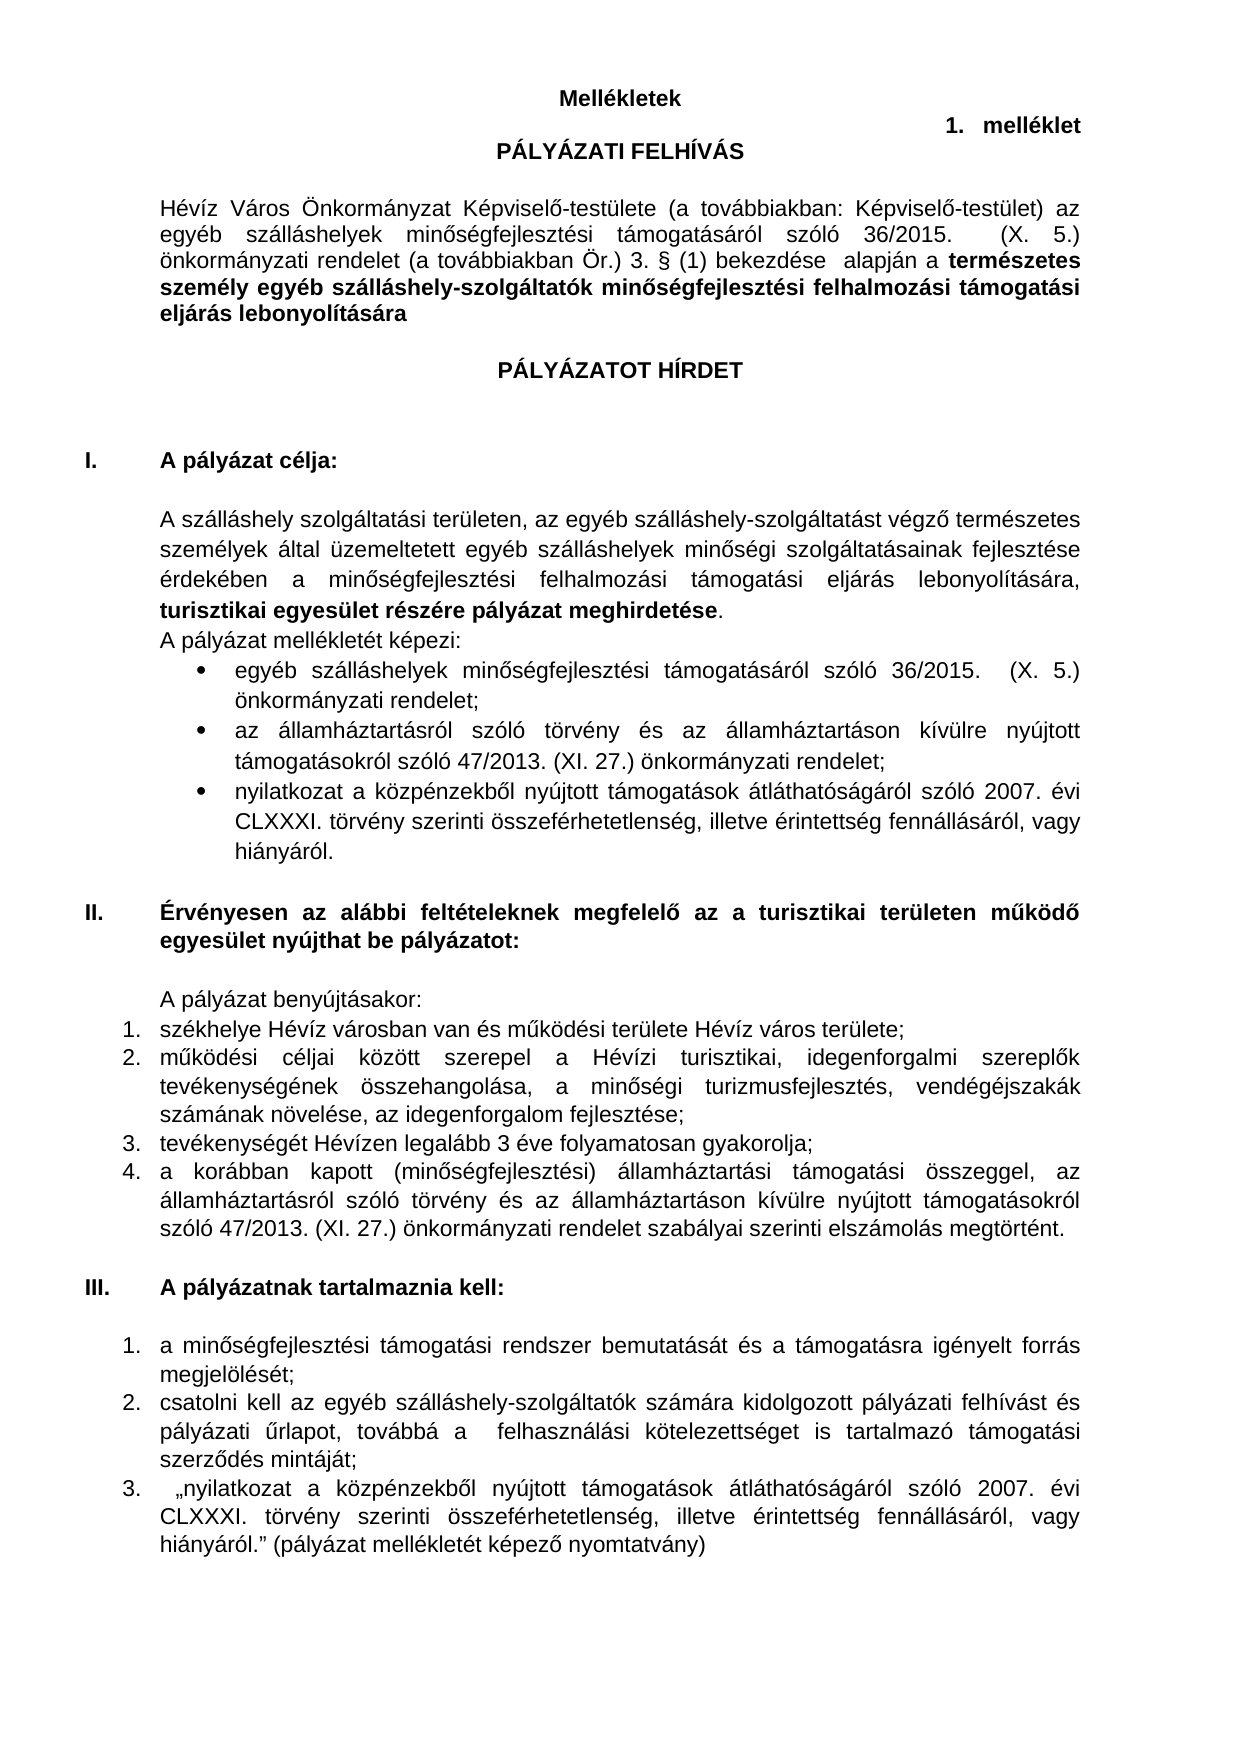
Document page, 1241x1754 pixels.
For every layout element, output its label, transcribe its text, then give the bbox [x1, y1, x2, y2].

list csatolni kell az egyéb szálláshely-szolgáltatók számára kidolgozott pályázati felhívást és pályázati űrlapot, továbbá a felhasználási kötelezettséget is tartalmazó támogatási szerződés mintáját; [122, 1389, 1081, 1472]
list az államháztartásról szóló törvény és az államháztartáson kívülre nyújtott támogatásokról szóló 47/2013. (XI. 27.) önkormányzati rendelet; [197, 717, 1081, 774]
list melléklet [934, 112, 1081, 138]
text PÁLYÁZATI FELHÍVÁS [159, 138, 1081, 164]
list A pályázat célja: [84, 447, 1081, 474]
text A szálláshely szolgáltatási területen, az egyéb szálláshely-szolgáltatást végző természetes személyek által üzemeltetett egyéb szálláshelyek minőségi szolgáltatásainak fejlesztése érdekében a minőségfejlesztési felhalmozási támogatási eljárás lebonyolítására, turisztikai egyesület részére pályázat meghirdetése. [159, 506, 1081, 623]
text PÁLYÁZATOT HÍRDET [159, 357, 1081, 383]
list nyilatkozat a közpénzekből nyújtott támogatások átláthatóságáról szóló 2007. évi CLXXXI. törvény szerinti összeférhetetlenség, illetve érintettség fennállásáról, vagy hiányáról. [197, 778, 1081, 864]
text Hévíz Város Önkormányzat Képviselő-testülete (a továbbiakban: Képviselő-testület) az egyéb szálláshelyek minőségfejlesztési támogatásáról szóló 36/2015. (X. 5.) önkormányzati rendelet (a továbbiakban Ör.) 3. § (1) bekezdése alapján a természetes személy egyéb szálláshely-szolgáltatók minőségfejlesztési felhalmozási támogatási eljárás lebonyolítására [159, 195, 1081, 326]
list Érvényesen az alábbi feltételeknek megfelelő az a turisztikai területen működő egyesület nyújthat be pályázatot: [84, 899, 1081, 953]
list „nyilatkozat a közpénzekből nyújtott támogatások átláthatóságáról szóló 2007. évi CLXXXI. törvény szerinti összeférhetetlenség, illetve érintettség fennállásáról, vagy hiányáról.” (pályázat mellékletét képező nyomtatvány) [122, 1474, 1081, 1558]
list egyéb szálláshelyek minőségfejlesztési támogatásáról szóló 36/2015. (X. 5.) önkormányzati rendelet; [197, 657, 1081, 713]
text A pályázat benyújtásakor: [159, 986, 1081, 1012]
list a korábban kapott (minőségfejlesztési) államháztartási támogatási összeggel, az államháztartásról szóló törvény és az államháztartáson kívülre nyújtott támogatásokról szóló 47/2013. (XI. 27.) önkormányzati rendelet szabályai szerinti elszámolás megtörtént. [122, 1158, 1081, 1241]
list tevékenységét Hévízen legalább 3 éve folyamatosan gyakorolja; [122, 1130, 1081, 1156]
text A pályázat mellékletét képezi: [159, 627, 1081, 653]
text Mellékletek [159, 85, 1081, 112]
list a minőségfejlesztési támogatási rendszer bemutatását és a támogatásra igényelt forrás megjelölését; [122, 1332, 1081, 1387]
list székhelye Hévíz városban van és működési területe Hévíz város területe; [122, 1016, 1081, 1042]
list A pályázatnak tartalmaznia kell: [84, 1274, 1081, 1300]
list működési céljai között szerepel a Hévízi turisztikai, idegenforgalmi szereplők tevékenységének összehangolása, a minőségi turizmusfejlesztés, vendégéjszakák számának növelése, az idegenforgalom fejlesztése; [122, 1044, 1081, 1128]
